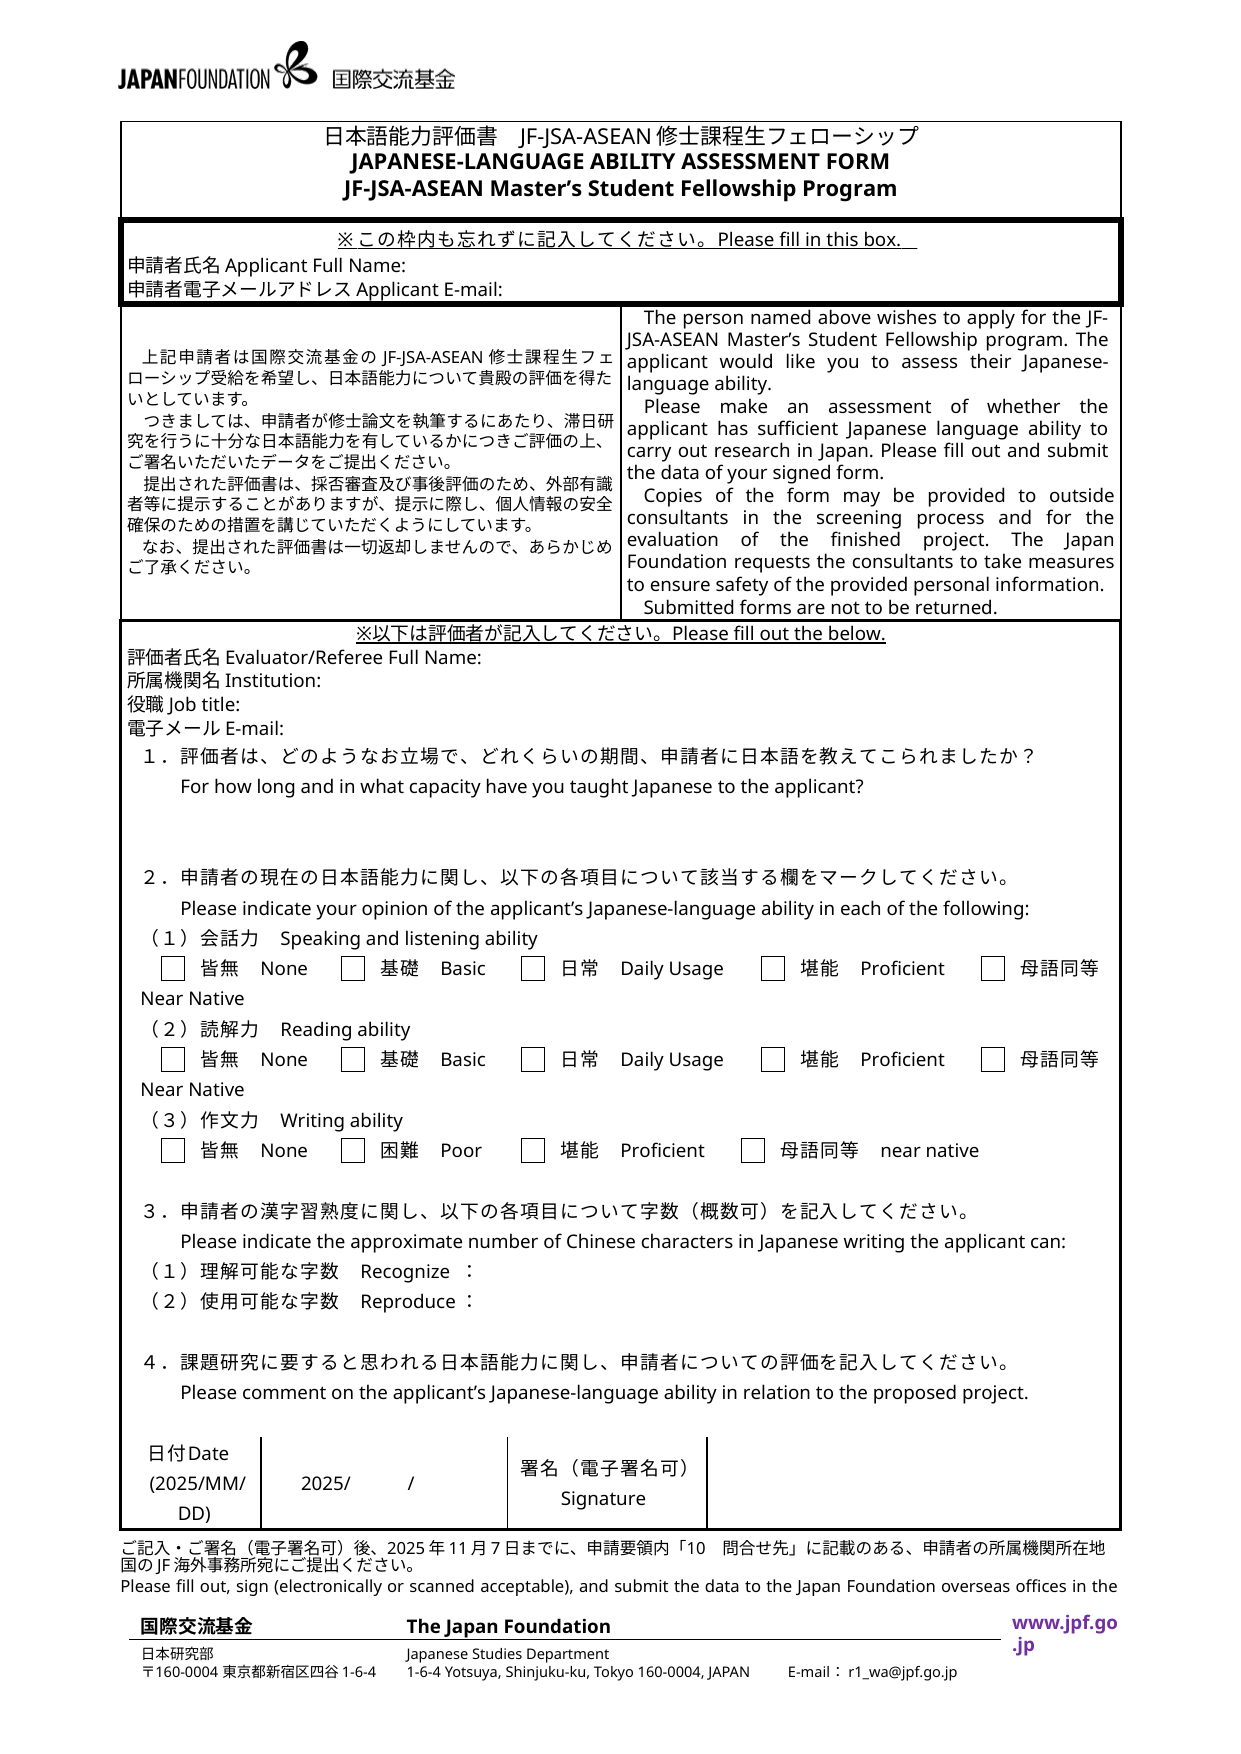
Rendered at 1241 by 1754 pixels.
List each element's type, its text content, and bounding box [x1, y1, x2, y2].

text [120, 1577, 1120, 1596]
table_cell 署名（電子署名可） Signature [508, 1437, 706, 1528]
table_cell 2025/ / [262, 1437, 507, 1528]
table_cell 上記申請者は国際交流基金のJF-JSA-ASEAN修士課程生フェローシップ受給を希望し、日本語能力について貴殿の評価を得たいとしています。 つきましては、申請者が修士論文を執筆するにあたり、滞日研究を行うに十分な日本語能力を有しているかにつきご評価の上、ご署名いただいたデータをご提出ください。 提出された評価書は、採否審査及び事後評価のため、外部有識者等に提示することがありますが、提示に際し、個人情報の安全確保のための措置を講じていただくようにしています。 なお、提出された評価書は一切返却しませんので、あらかじめご了承ください。 [122, 307, 620, 619]
table_cell ※以下は評価者が記入してください。Please fill out the below. 評価者氏名 Evaluator/Referee Full Name: 所属機関名 Institution: 役職 Job title: 電子メール E-mail: [122, 622, 1119, 740]
text ご記入・ご署名（電子署名可）後、2025年11月7日までに、申請要領内「10 問合せ先」に記載のある、申請者の所属機関所在地国のJF海外事務所宛にご提出ください。 [120, 1540, 1120, 1577]
table_cell The person named above wishes to apply for the JF-JSA-ASEAN Master’s Student Fellowship program. The applicant would like you to assess their Japanese-language ability. Please make an assessment of whether the applicant has sufficient Japanese language ability to carry out research in Japan. Please fill out and submit the data of your signed form. Copies of the form may be provided to outside consultants in the screening process and for the evaluation of the finished project. The Japan Foundation requests the consultants to take measures to ensure safety of the provided personal information. Submitted forms are not to be returned. [622, 307, 1120, 619]
table_header 日本語能力評価書 JF-JSA-ASEAN修士課程生フェローシップ JAPANESE-LANGUAGE ABILITY ASSESSMENT FORM JF-JSA-ASEAN Master’s Student Fellowship Program [122, 122, 1120, 217]
table_cell １．評価者は、どのようなお立場で、どれくらいの期間、申請者に日本語を教えてこられましたか？ For how long and in what capacity have you taught Japanese to the applicant? ２．申請者の現在の日本語能力に関し、以下の各項目について該当する欄をマークしてください。 Please indicate your opinion of the applicant’s Japanese-language ability in each of the following: （１）会話力 Speaking and listening ability 皆無 None 基礎 Basic 日常 Daily Usage 堪能 Proficient 母語同等 Near Native （２）読解力 Reading ability 皆無 None 基礎 Basic 日常 Daily Usage 堪能 Proficient 母語同等 Near Native （３）作文力 Writing ability 皆無 None 困難 Poor 堪能 Proficient 母語同等 near native ３．申請者の漢字習熟度に関し、以下の各項目について字数（概数可）を記入してください。 Please indicate the approximate number of Chinese characters in Japanese writing the applicant can: （１）理解可能な字数 Recognize： （２）使用可能な字数 Reproduce： ４．課題研究に要すると思われる日本語能力に関し、申請者についての評価を記入してください。 Please comment on the applicant’s Japanese-language ability in relation to the proposed project. [122, 740, 1119, 1437]
picture [118, 41, 455, 89]
table_cell 日付Date (2025/MM/DD) [122, 1437, 260, 1528]
table_cell ※この枠内も忘れずに記入してください。Please fill in this box. 申請者氏名 Applicant Full Name: 申請者電子メールアドレス Applicant E-mail: [124, 223, 1118, 301]
table_cell [708, 1437, 1119, 1528]
